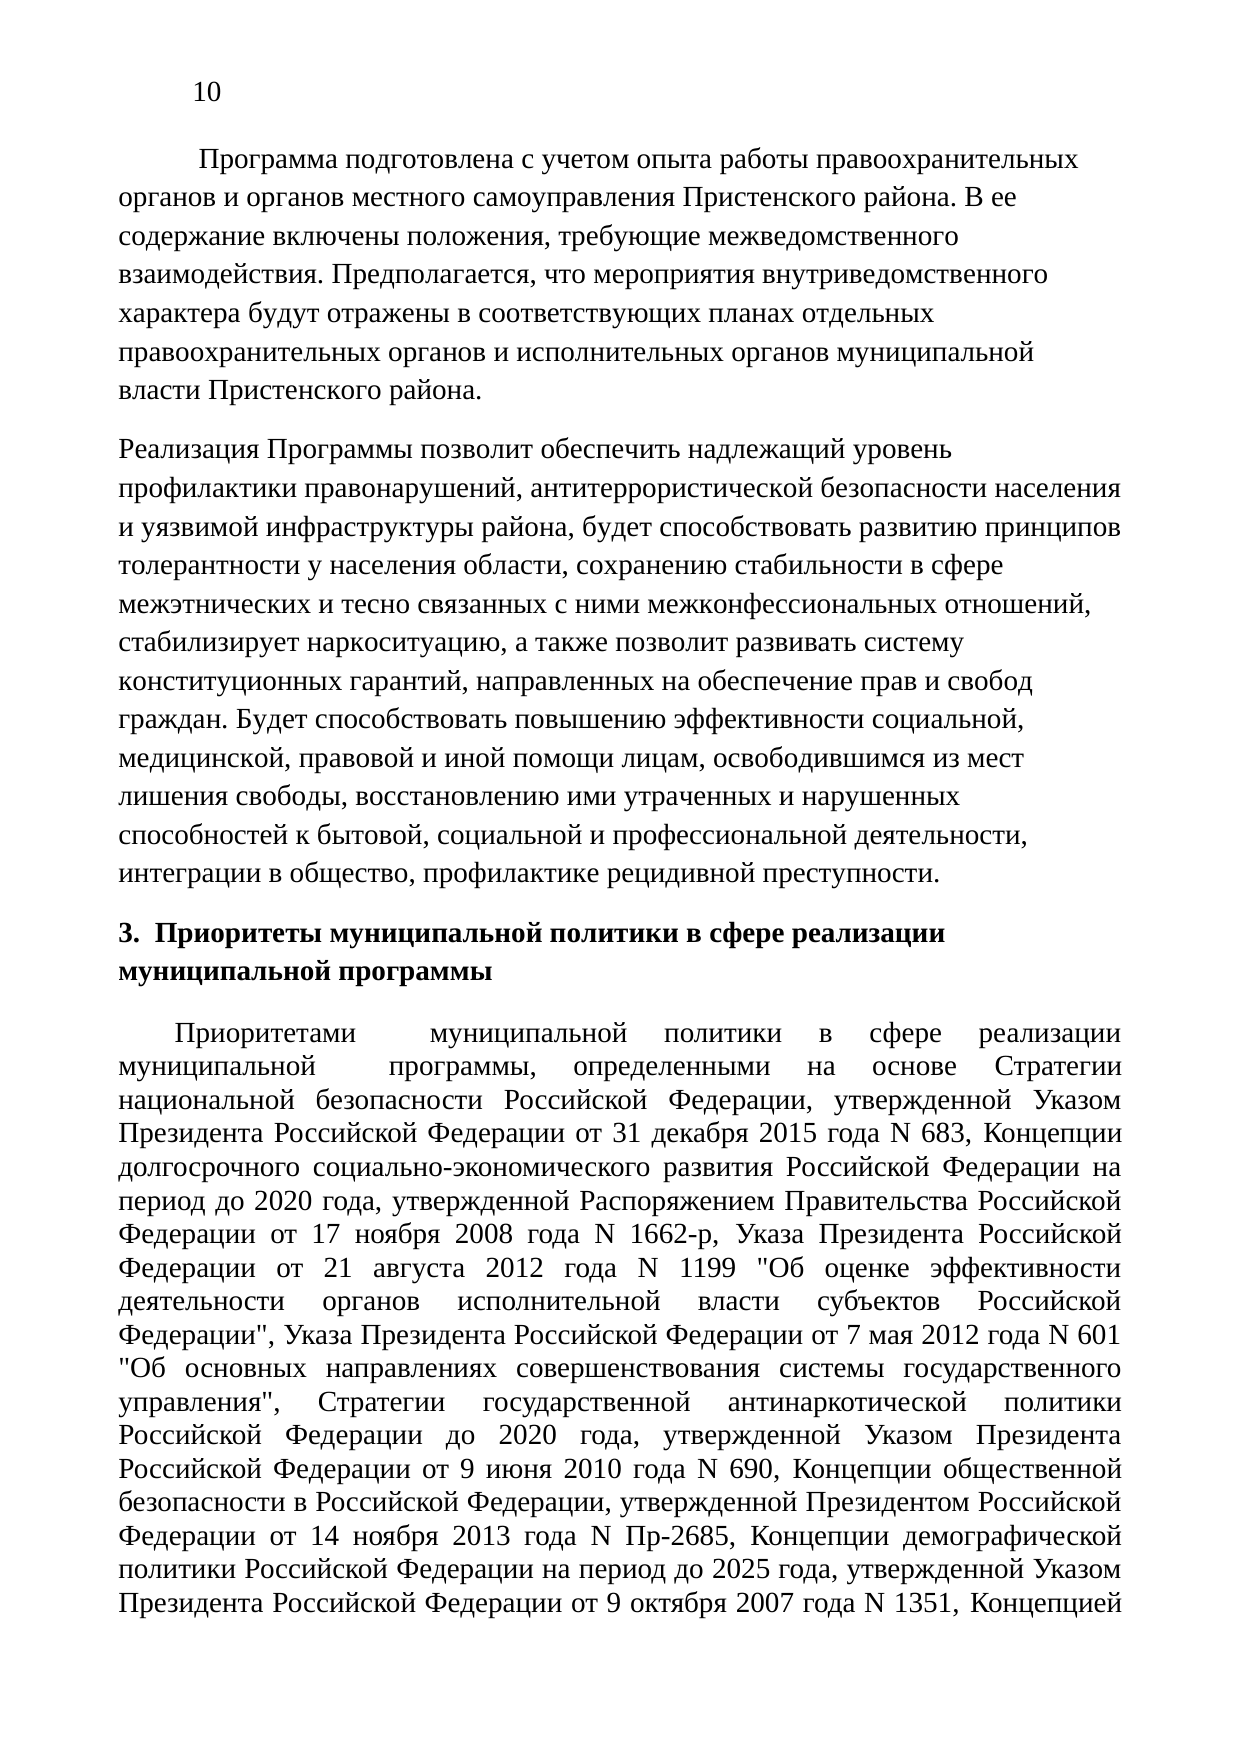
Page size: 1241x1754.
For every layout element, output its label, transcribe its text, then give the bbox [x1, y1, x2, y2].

text Реализация Программы позволит обеспечить надлежащий уровень профилактики правонарушений, антитеррористической безопасности населения и уязвимой инфраструктуры района, будет способствовать развитию принципов толерантности у населения области, сохранению стабильности в сфере межэтнических и тесно связанных с ними межконфессиональных отношений, стабилизирует наркоситуацию, а также позволит развивать систему конституционных гарантий, направленных на обеспечение прав и свобод граждан. Будет способствовать повышению эффективности социальной, медицинской, правовой и иной помощи лицам, освободившимся из мест лишения свободы, восстановлению ими утраченных и нарушенных способностей к бытовой, социальной и профессиональной деятельности, интеграции в общество, профилактике рецидивной преступности. [118, 432, 1122, 889]
text 3. Приоритеты муниципальной политики в сфере реализации муниципальной программы [118, 915, 1122, 987]
text Программа подготовлена с учетом опыта работы правоохранительных органов и органов местного самоуправления Пристенского района. В ее содержание включены положения, требующие межведомственного взаимодействия. Предполагается, что мероприятия внутриведомственного характера будут отражены в соответствующих планах отдельных правоохранительных органов и исполнительных органов муниципальной власти Пристенского района. [118, 141, 1122, 406]
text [118, 1015, 1122, 1619]
